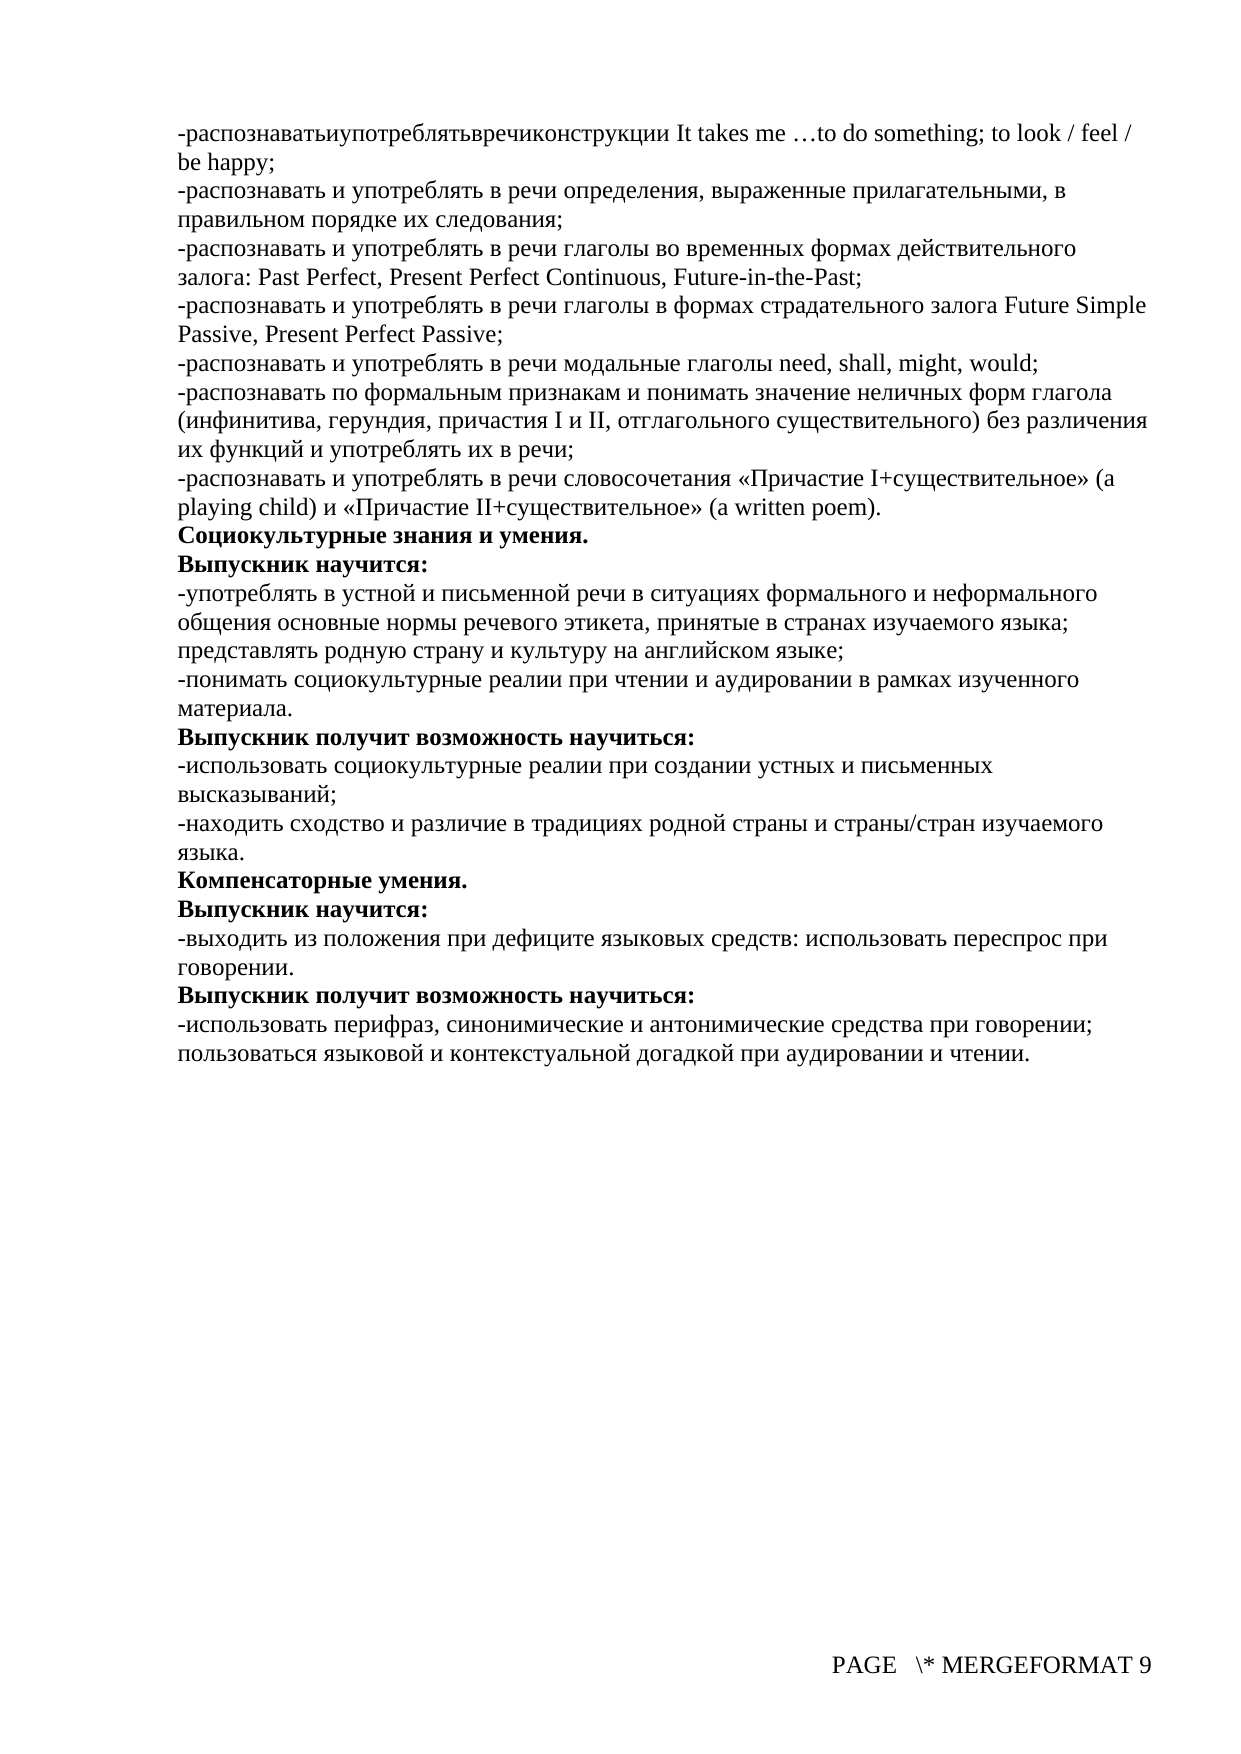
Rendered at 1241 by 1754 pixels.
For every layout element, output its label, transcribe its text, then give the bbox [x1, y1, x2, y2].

text Выпускник получит возможность научиться: [177, 722, 1152, 751]
text Компенсаторные умения. [177, 866, 1152, 894]
text -распознавать по формальным признакам и понимать значение неличных форм глагола (инфинитива, герундия, причастия I и II, отглагольного существительного) без различения их функций и употреблять их в речи; [177, 377, 1152, 463]
text Выпускник научится: [177, 549, 1152, 578]
text -распознавать и употреблять в речи модальные глаголы need, shall, might, would; [177, 348, 1152, 377]
text -распознаватьиупотреблятьвречиконструкции It takes me …to do something; to look / feel / be happy; [177, 118, 1152, 176]
text -понимать социокультурные реалии при чтении и аудировании в рамках изученного материала. [177, 664, 1152, 722]
text -распознавать и употреблять в речи глаголы в формах страдательного залога Future Simple Passive, Present Perfect Passive; [177, 291, 1152, 348]
text Социокультурные знания и умения. [177, 521, 1152, 549]
text -использовать перифраз, синонимические и антонимические средства при говорении; [177, 1009, 1152, 1038]
text -использовать социокультурные реалии при создании устных и письменных высказываний; [177, 751, 1152, 808]
text -находить сходство и различие в традициях родной страны и страны/стран изучаемого языка. [177, 808, 1152, 866]
text представлять родную страну и культуру на английском языке; [177, 636, 1152, 664]
text -распознавать и употреблять в речи определения, выраженные прилагательными, в правильном порядке их следования; [177, 176, 1152, 233]
text -употреблять в устной и письменной речи в ситуациях формального и неформального общения основные нормы речевого этикета, принятые в странах изучаемого языка; [177, 578, 1152, 636]
text -распознавать и употреблять в речи глаголы во временных формах действительного залога: Past Perfect, Present Perfect Continuous, Future-in-the-Past; [177, 233, 1152, 291]
text Выпускник научится: [177, 894, 1152, 923]
text -распознавать и употреблять в речи словосочетания «Причастие I+существительное» (a playing child) и «Причастие II+существительное» (a written poem). [177, 463, 1152, 521]
text Выпускник получит возможность научиться: [177, 981, 1152, 1009]
text пользоваться языковой и контекстуальной догадкой при аудировании и чтении. [177, 1038, 1152, 1067]
text -выходить из положения при дефиците языковых средств: использовать переспрос при говорении. [177, 923, 1152, 981]
